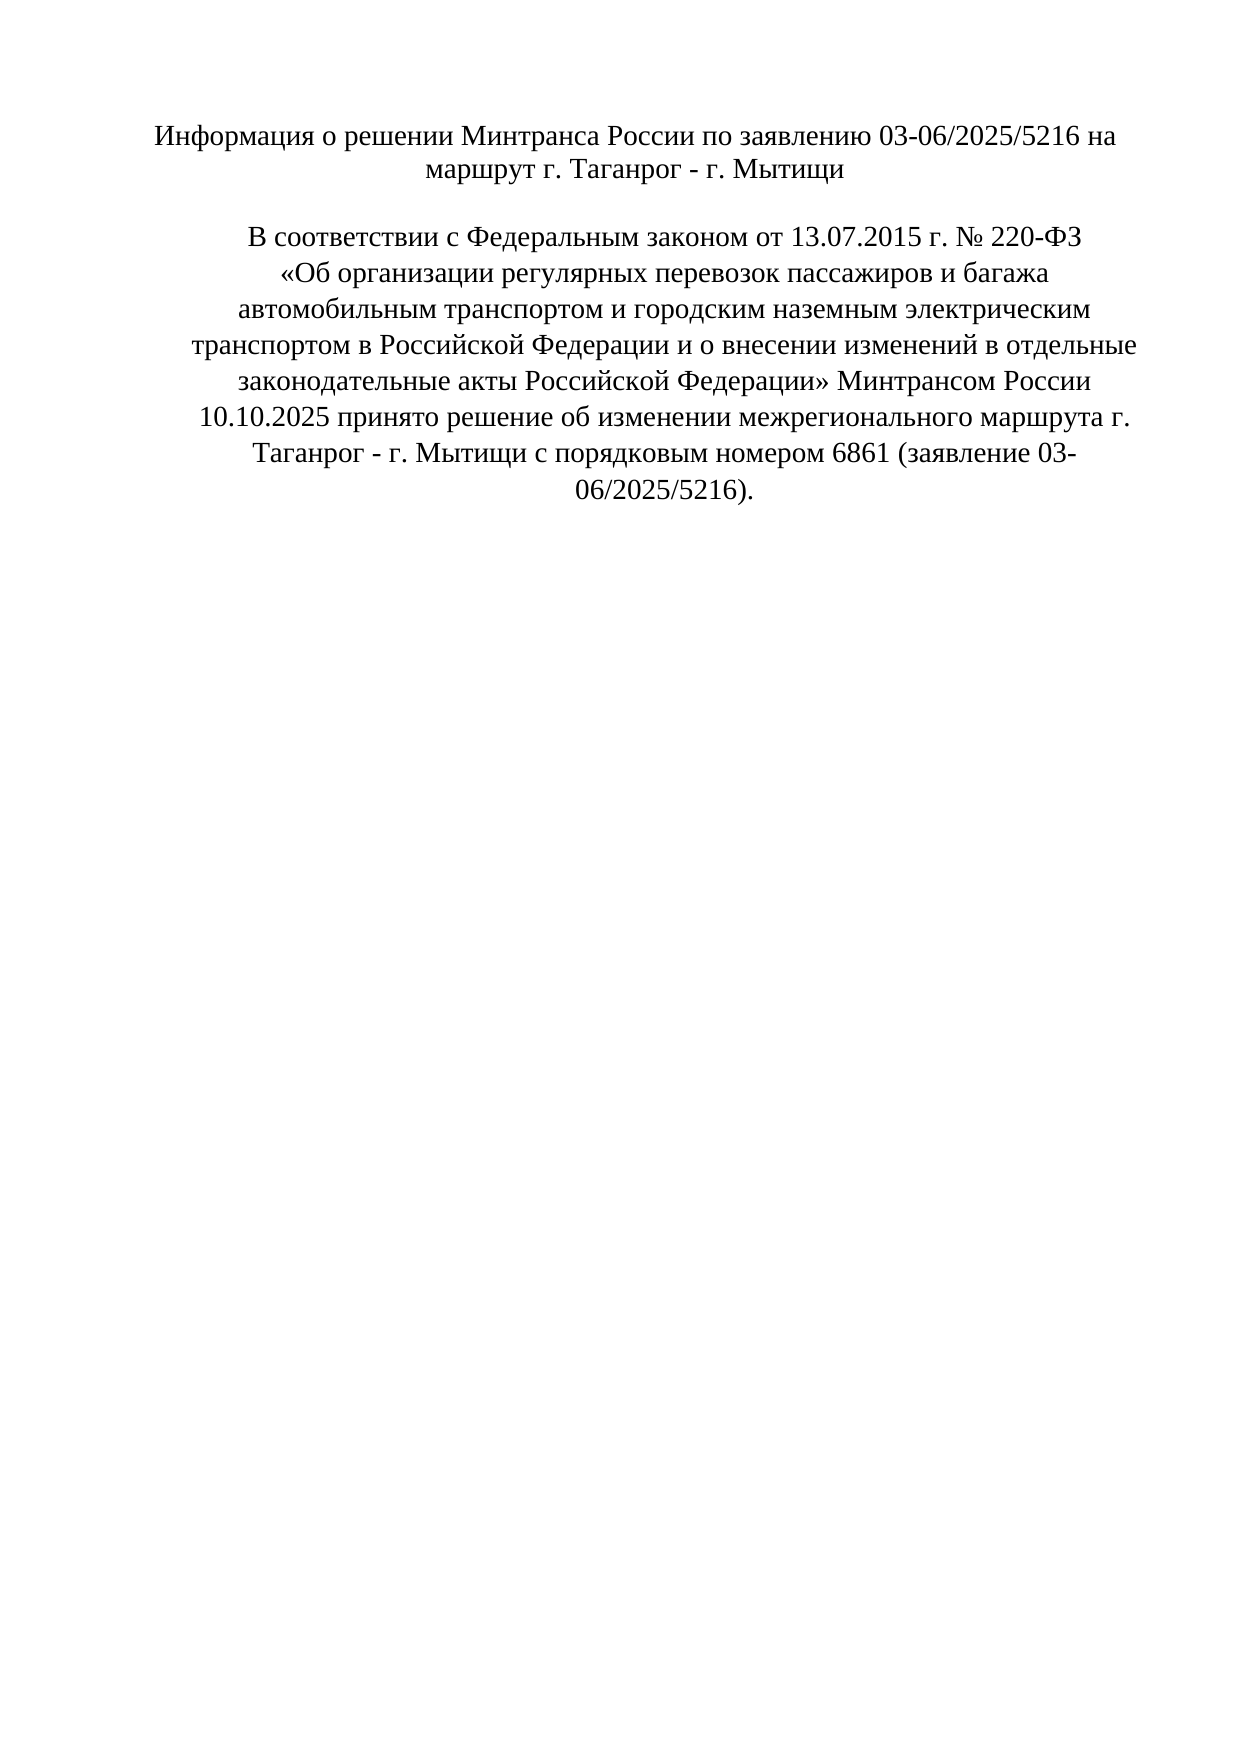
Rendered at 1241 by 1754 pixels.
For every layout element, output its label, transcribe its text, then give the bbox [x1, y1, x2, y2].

text В соответствии с Федеральным законом от 13.07.2015 г. № 220-ФЗ «Об организации регулярных перевозок пассажиров и багажа автомобильным транспортом и городским наземным электрическим транспортом в Российской Федерации и о внесении изменений в отдельные законодательные акты Российской Федерации» Минтрансом России 10.10.2025 принято решение об изменении межрегионального маршрута г. Таганрог - г. Мытищи с порядковым номером 6861 (заявление 03-06/2025/5216). [177, 219, 1152, 505]
text Информация о решении Минтранса России по заявлению 03-06/2025/5216 на маршрут г. Таганрог - г. Мытищи [118, 118, 1152, 185]
